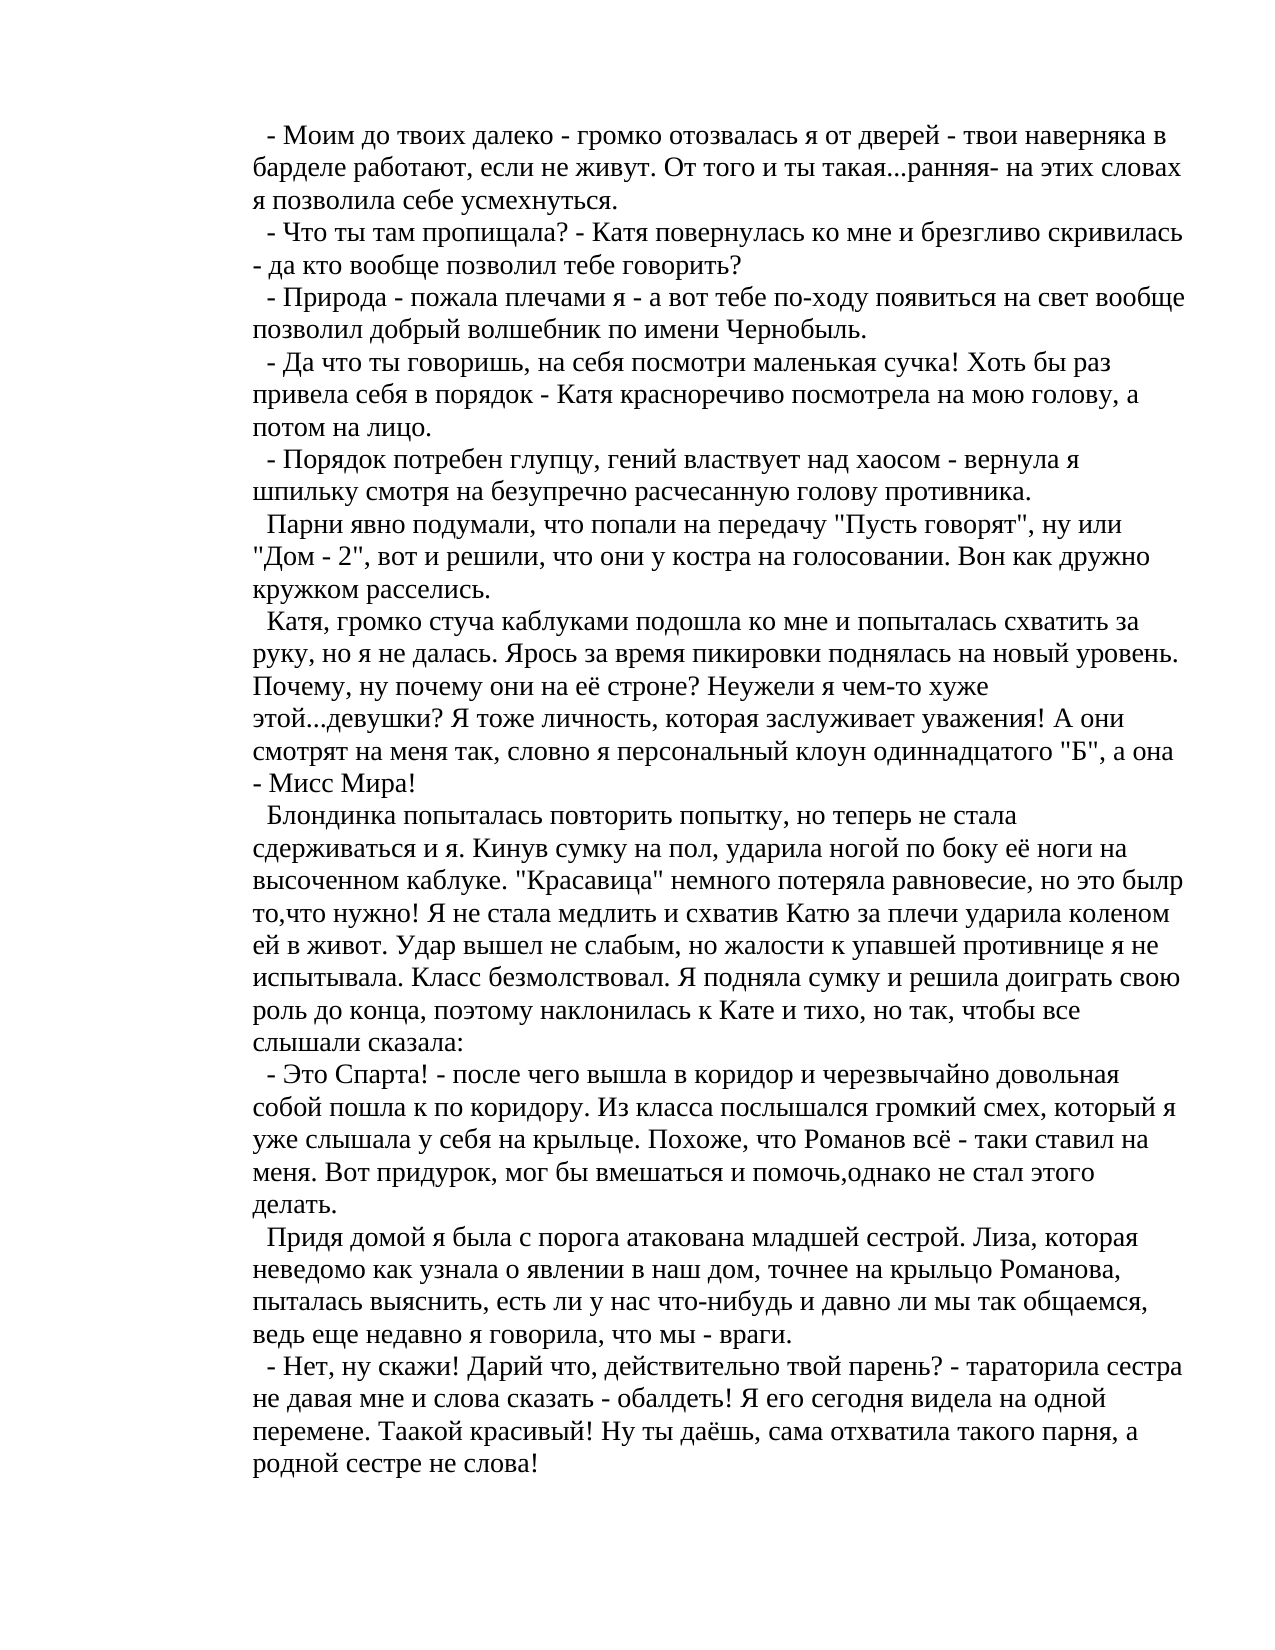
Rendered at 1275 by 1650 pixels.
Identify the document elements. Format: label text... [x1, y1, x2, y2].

text - Что ты там пропищала? - Катя повернулась ко мне и брезгливо скривилась - да кто вообще позволил тебе говорить? [252, 215, 1186, 280]
text Придя домой я была с порога атакована младшей сестрой. Лиза, которая неведомо как узнала о явлении в наш дом, точнее на крыльцо Романова, пыталась выяснить, есть ли у нас что-нибудь и давно ли мы так общаемся, ведь еще недавно я говорила, что мы - враги. [252, 1219, 1186, 1349]
text Катя, громко стуча каблуками подошла ко мне и попыталась схватить за руку, но я не далась. Ярось за время пикировки поднялась на новый уровень. Почему, ну почему они на её строне? Неужели я чем-то хуже этой...девушки? Я тоже личность, которая заслуживает уважения! А они смотрят на меня так, словно я персональный клоун одиннадцатого "Б", а она - Мисс Мира! [252, 604, 1186, 798]
text - Порядок потребен глупцу, гений властвует над хаосом - вернула я шпильку смотря на безупречно расчесанную голову противника. [252, 442, 1186, 507]
text - Нет, ну скажи! Дарий что, действительно твой парень? - тараторила сестра не давая мне и слова сказать - обалдеть! Я его сегодня видела на одной перемене. Таакой красивый! Ну ты даёшь, сама отхватила такого парня, а родной сестре не слова! [252, 1349, 1186, 1479]
text Парни явно подумали, что попали на передачу "Пусть говорят", ну или "Дом - 2", вот и решили, что они у костра на голосовании. Вон как дружно кружком расселись. [252, 507, 1186, 604]
text - Это Спарта! - после чего вышла в коридор и черезвычайно довольная собой пошла к по коридору. Из класса послышался громкий смех, который я уже слышала у себя на крыльце. Похоже, что Романов всё - таки ставил на меня. Вот придурок, мог бы вмешаться и помочь,однако не стал этого делать. [252, 1058, 1186, 1219]
text - Да что ты говоришь, на себя посмотри маленькая сучка! Хоть бы раз привела себя в порядок - Катя красноречиво посмотрела на мою голову, а потом на лицо. [252, 345, 1186, 442]
text - Природа - пожала плечами я - а вот тебе по-ходу появиться на свет вообще позволил добрый волшебник по имени Чернобыль. [252, 280, 1186, 345]
text Блондинка попыталась повторить попытку, но теперь не стала сдерживаться и я. Кинув сумку на пол, ударила ногой по боку её ноги на высоченном каблуке. "Красавица" немного потеряла равновесие, но это былр то,что нужно! Я не стала медлить и схватив Катю за плечи ударила коленом ей в живот. Удар вышел не слабым, но жалости к упавшей противнице я не испытывала. Класс безмолствовал. Я подняла сумку и решила доиграть свою роль до конца, поэтому наклонилась к Кате и тихо, но так, чтобы все слышали сказала: [252, 798, 1186, 1058]
text - Моим до твоих далеко - громко отозвалась я от дверей - твои наверняка в барделе работают, если не живут. От того и ты такая...ранняя- на этих словах я позволила себе усмехнуться. [252, 118, 1186, 215]
